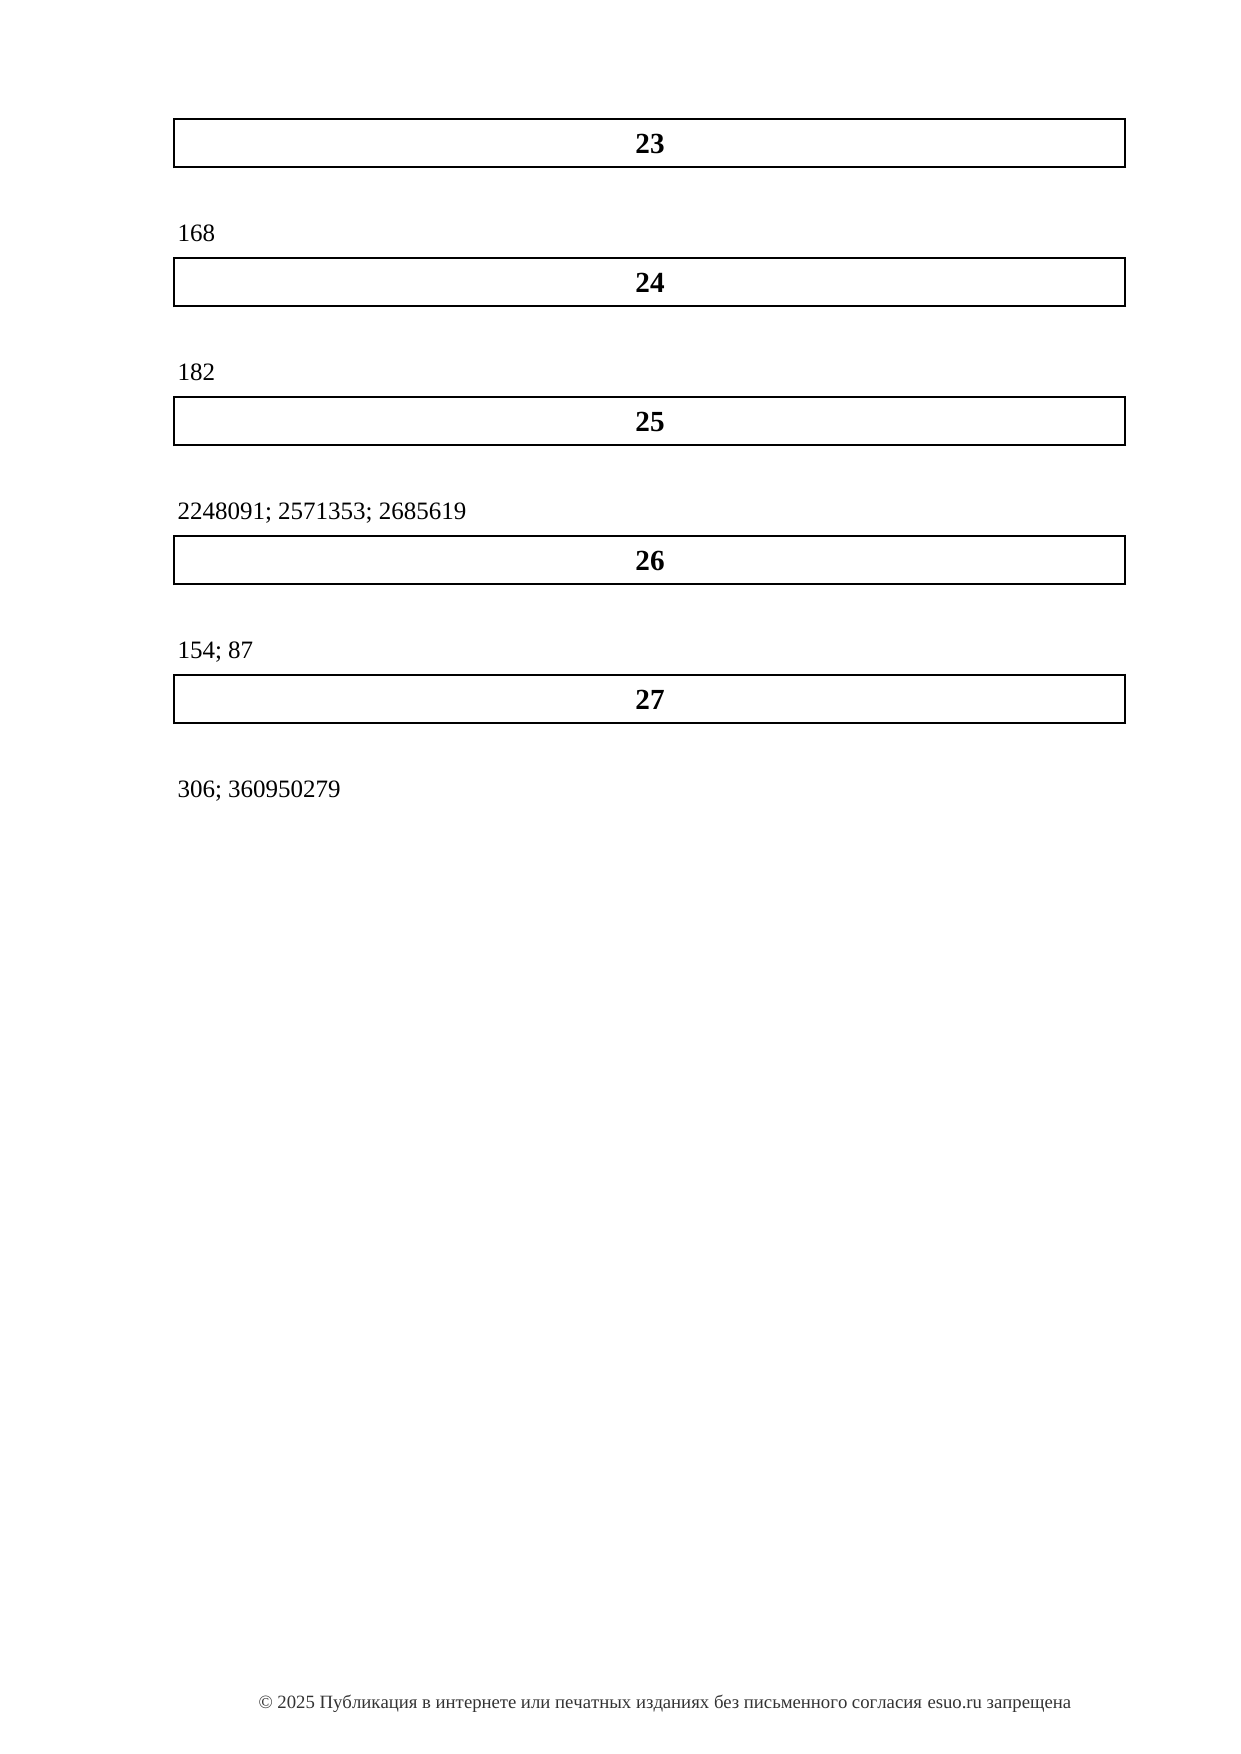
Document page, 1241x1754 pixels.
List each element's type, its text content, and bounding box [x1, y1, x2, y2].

subtitle 24 [175, 259, 1124, 305]
subtitle 25 [175, 398, 1124, 444]
text 154; 87 [177, 635, 1122, 663]
text 2248091; 2571353; 2685619 [177, 496, 1122, 524]
subtitle 27 [175, 676, 1124, 722]
text 168 [177, 218, 1122, 247]
subtitle 23 [175, 120, 1124, 166]
text 306; 360950279 [177, 774, 1122, 802]
subtitle 26 [175, 537, 1124, 583]
text 182 [177, 357, 1122, 386]
